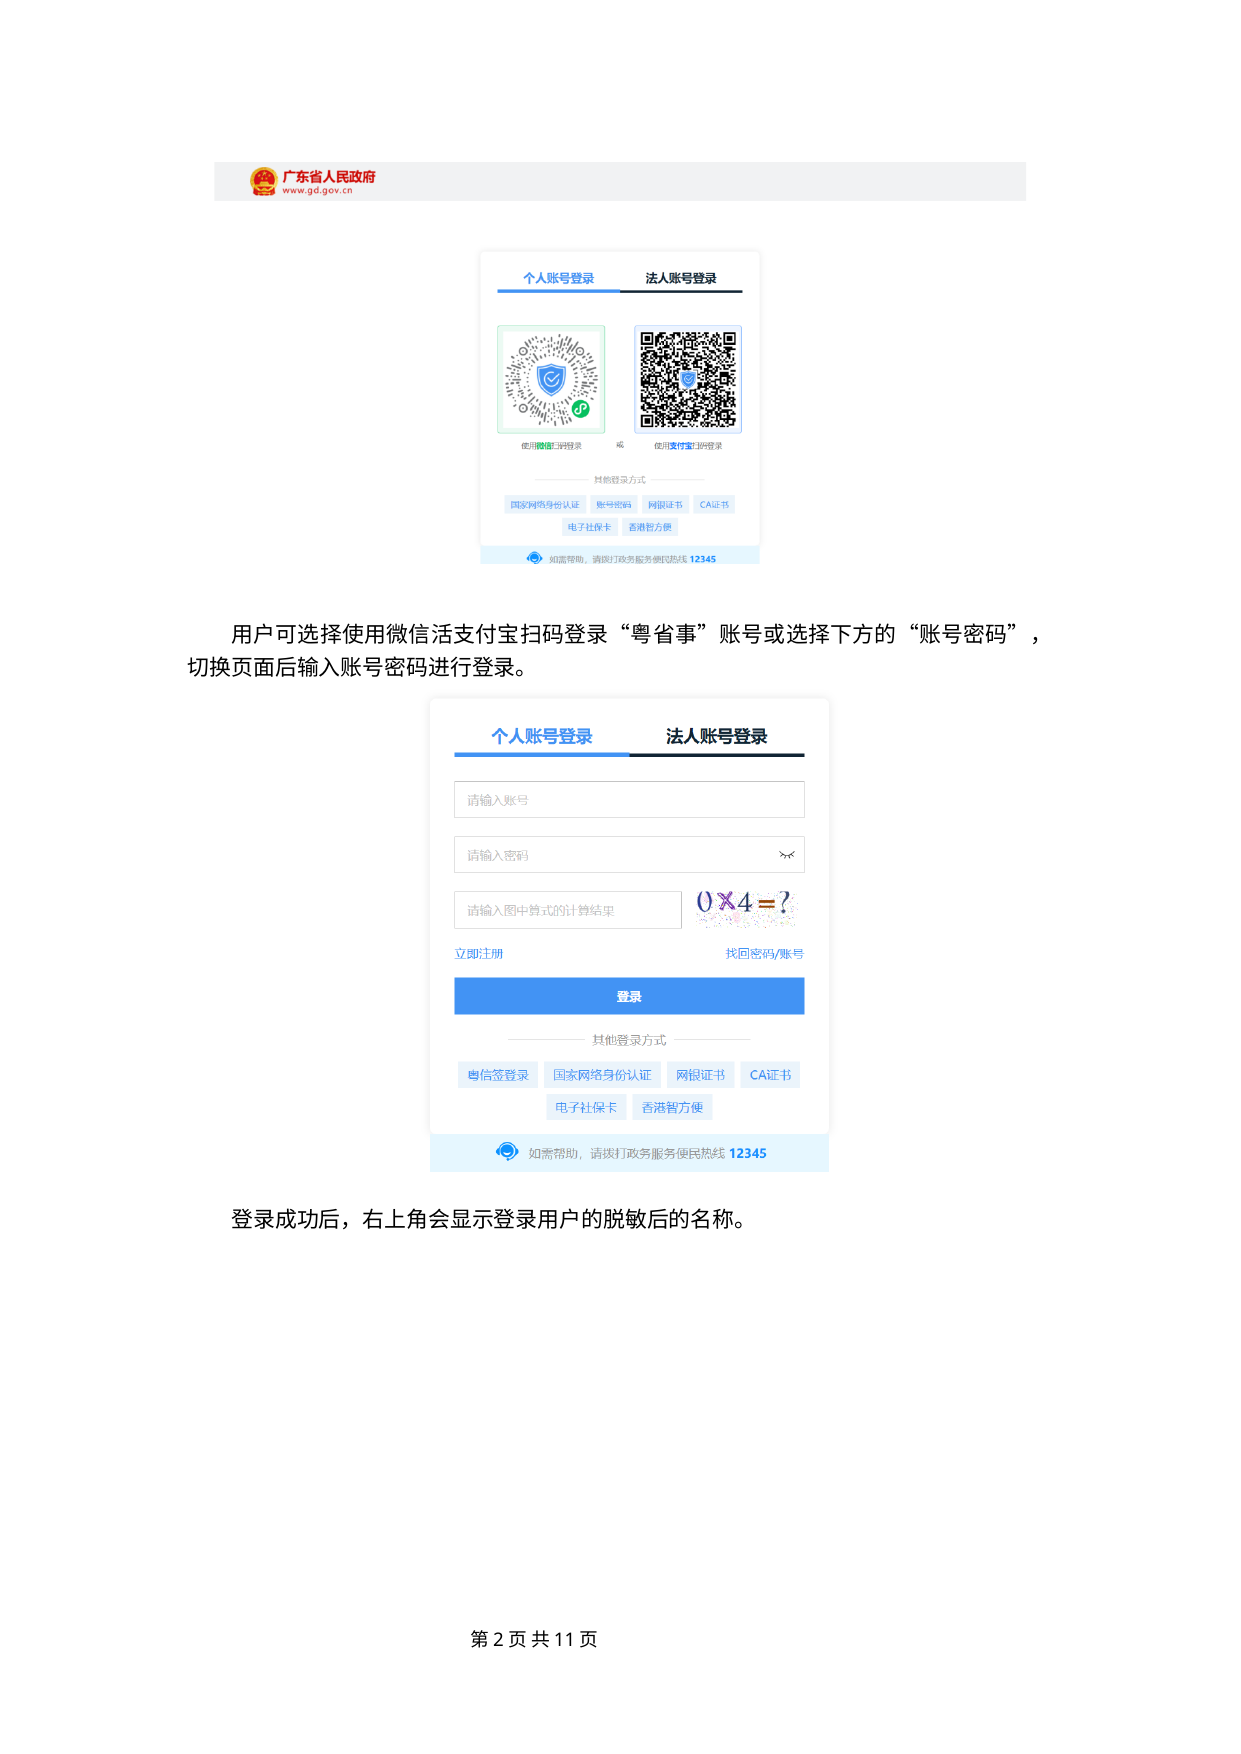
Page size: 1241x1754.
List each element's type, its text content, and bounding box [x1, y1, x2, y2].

picture [383, 682, 857, 1179]
list 用户可选择使用微信活支付宝扫码登录“粤省事”账号或选择下方的“账号密码”，切换页面后输入账号密码进行登录。 [187, 617, 1053, 682]
picture [214, 162, 1027, 564]
text 登录成功后，右上角会显示登录用户的脱敏后的名称。 [187, 1202, 1053, 1234]
